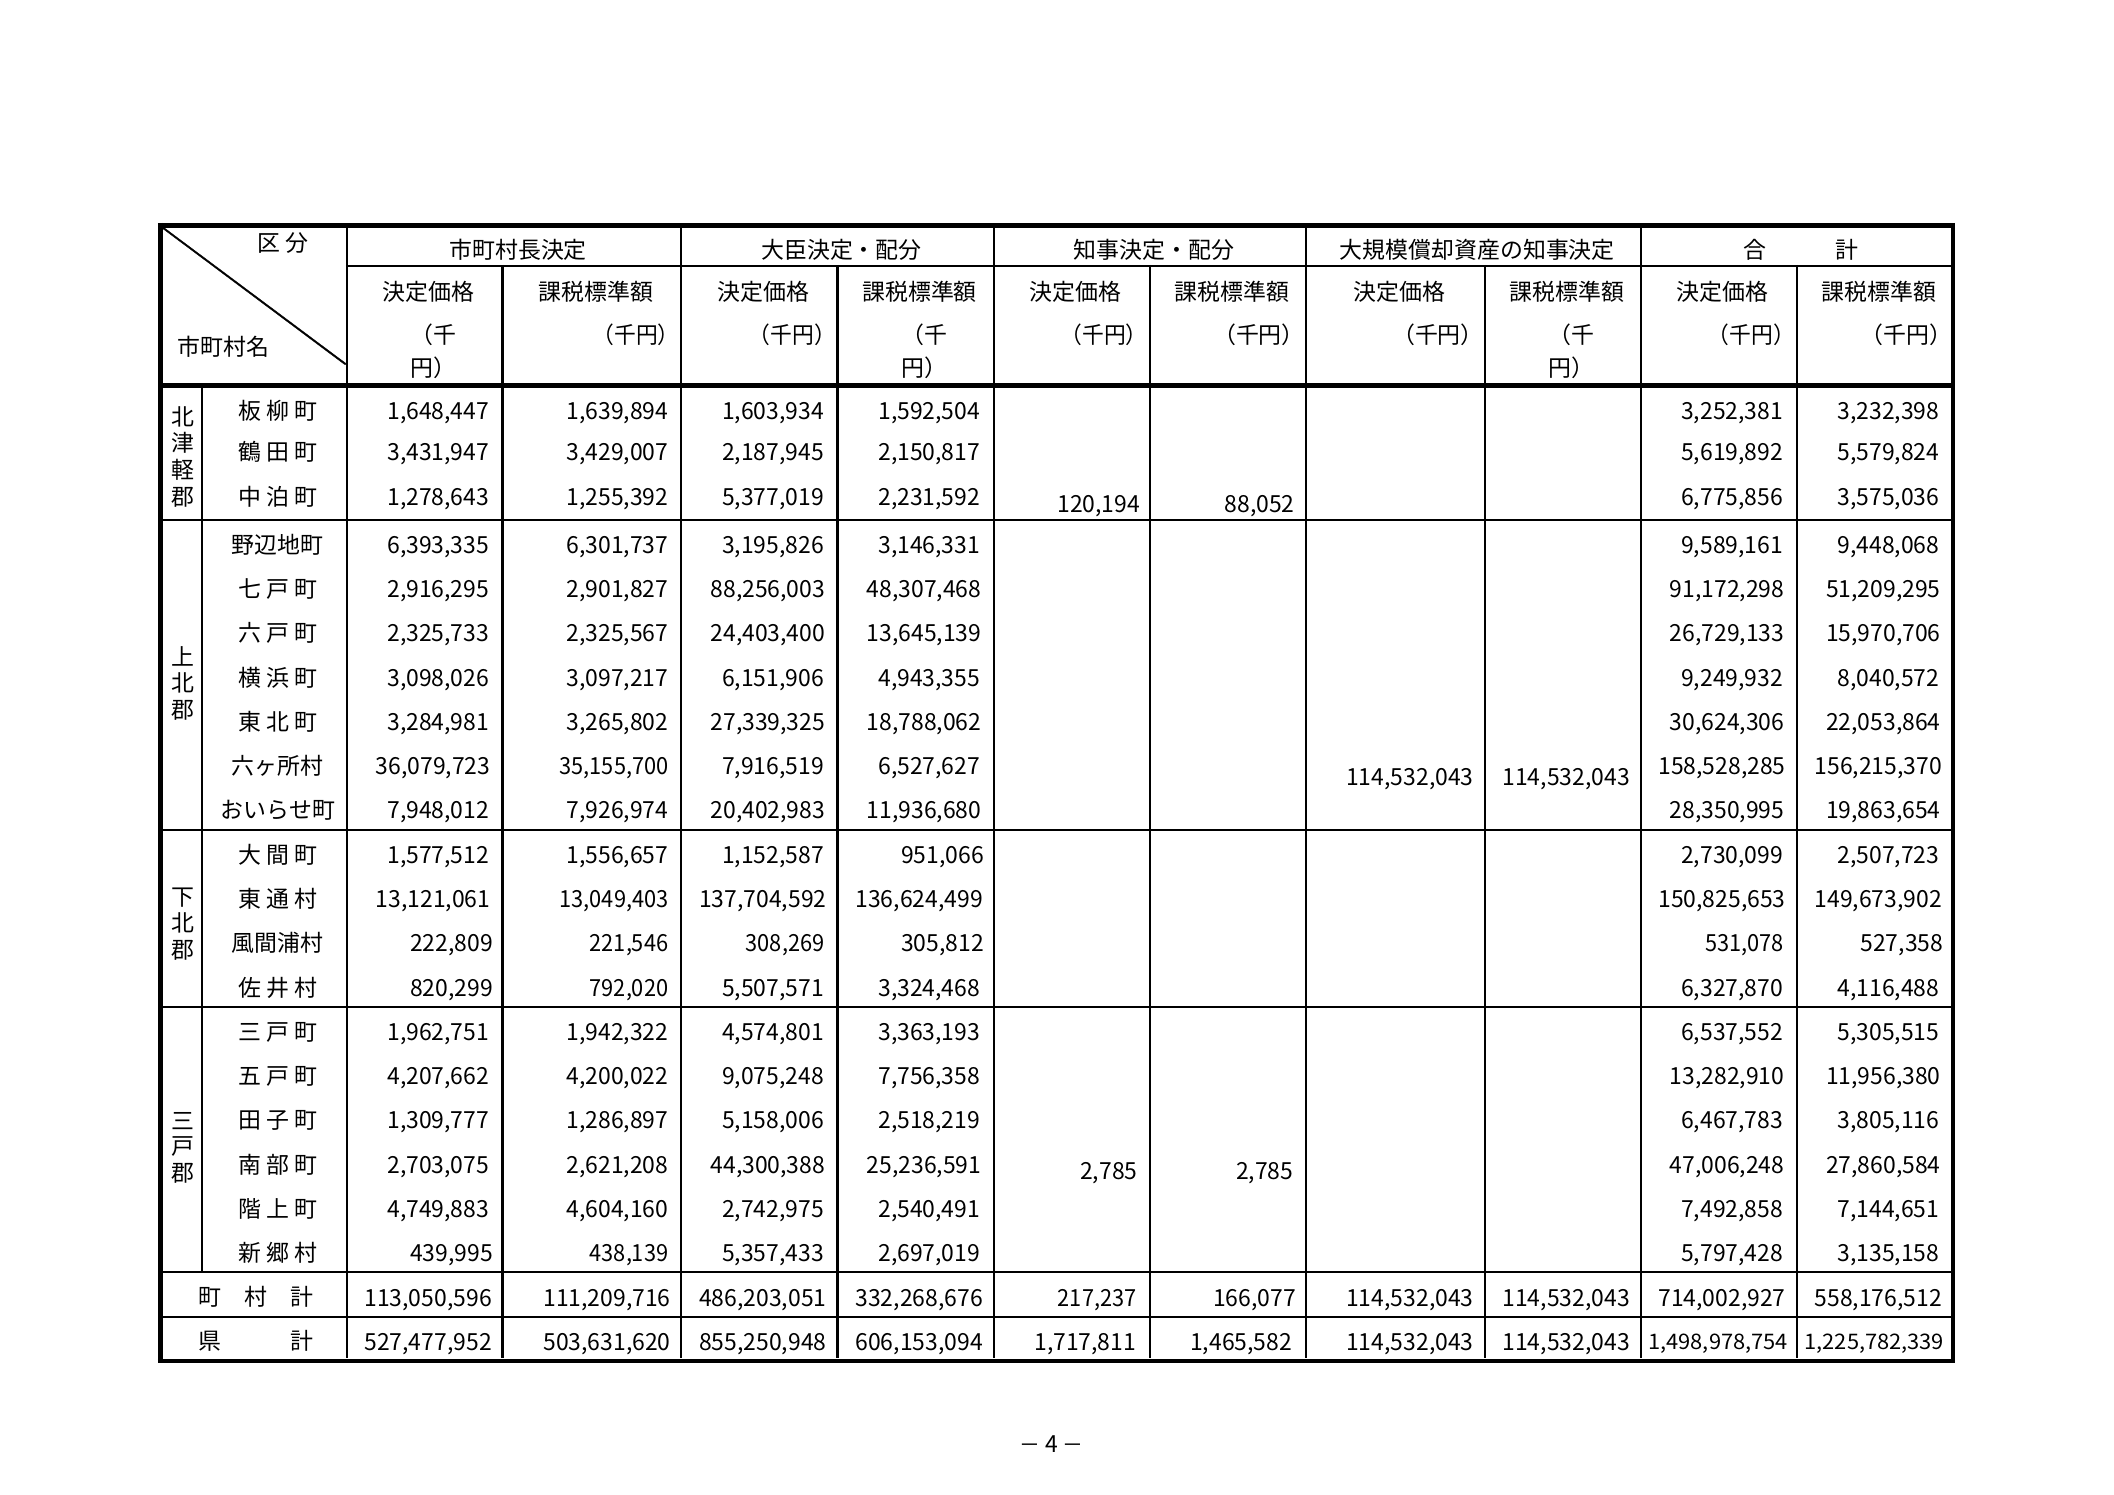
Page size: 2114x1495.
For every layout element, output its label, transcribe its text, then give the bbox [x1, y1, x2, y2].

table_cell 28,350,995 [1642, 785, 1796, 828]
table_cell 13,645,139 [839, 608, 993, 652]
table_cell 3,575,036 [1798, 471, 1951, 519]
table_cell 114,532,043 [1307, 1318, 1484, 1358]
table_cell 階 上 町 [203, 1183, 346, 1227]
table_cell 25,236,591 [839, 1139, 993, 1183]
table_cell 野辺地町 [203, 521, 346, 563]
table_cell 9,075,248 [682, 1050, 836, 1094]
table_cell 7,144,651 [1798, 1183, 1951, 1227]
table_cell 136,624,499 [839, 873, 993, 917]
table_cell [1486, 1008, 1640, 1271]
table_cell 1,152,587 [682, 831, 836, 873]
table_cell 48,307,468 [839, 563, 993, 607]
table_cell 5,357,433 [682, 1227, 836, 1271]
table_cell 1,942,322 [504, 1008, 680, 1050]
table_cell [1307, 388, 1484, 519]
table_cell 8,040,572 [1798, 652, 1951, 696]
table_cell 4,574,801 [682, 1008, 836, 1050]
table_cell 2,785 [1151, 1008, 1305, 1271]
table_cell 七 戸 町 [203, 563, 346, 607]
table_cell 上北郡 [163, 521, 201, 828]
table_cell 1,225,782,339 [1798, 1318, 1951, 1358]
table_cell 3,284,981 [348, 696, 501, 740]
table_cell 18,788,062 [839, 696, 993, 740]
table_cell 6,151,906 [682, 652, 836, 696]
table_cell 2,742,975 [682, 1183, 836, 1227]
table_cell 東 北 町 [203, 696, 346, 740]
table_header 合 計 [1642, 228, 1951, 265]
table_cell 5,619,892 [1642, 426, 1796, 471]
table_cell 1,717,811 [995, 1318, 1149, 1358]
table_header 知事決定・配分 [995, 228, 1305, 265]
table_cell [1486, 831, 1640, 1006]
table_cell 308,269 [682, 917, 836, 962]
table_cell 35,155,700 [504, 740, 680, 784]
table_cell 課税標準額 [1486, 267, 1640, 307]
table_cell 114,532,043 [1486, 521, 1640, 828]
table_cell 1,465,582 [1151, 1318, 1305, 1358]
table_cell 149,673,902 [1798, 873, 1951, 917]
table_cell 855,250,948 [682, 1318, 836, 1358]
table_cell [1307, 831, 1484, 1006]
table_cell 20,402,983 [682, 785, 836, 828]
table_cell 5,305,515 [1798, 1008, 1951, 1050]
table_cell 田 子 町 [203, 1094, 346, 1139]
table_cell 1,255,392 [504, 471, 680, 519]
table_cell 527,477,952 [348, 1318, 501, 1358]
table_cell 決定価格 [682, 267, 836, 307]
table_cell 3,135,158 [1798, 1227, 1951, 1271]
table_cell 27,339,325 [682, 696, 836, 740]
table_cell 5,797,428 [1642, 1227, 1796, 1271]
table_cell 114,532,043 [1486, 1273, 1640, 1316]
table_header 市町村長決定 [348, 228, 680, 265]
table_cell 114,532,043 [1486, 1318, 1640, 1358]
table_cell 下北郡 [163, 831, 201, 1006]
table_cell 2,697,019 [839, 1227, 993, 1271]
table_cell 5,158,006 [682, 1094, 836, 1139]
table_cell 5,579,824 [1798, 426, 1951, 471]
table_cell 2,901,827 [504, 563, 680, 607]
table_cell [1307, 1008, 1484, 1271]
table_cell 3,324,468 [839, 962, 993, 1006]
table_cell 114,532,043 [1307, 521, 1484, 828]
table_cell 3,252,381 [1642, 388, 1796, 426]
table_cell [995, 831, 1149, 1006]
table_cell 1,648,447 [348, 388, 501, 426]
table_cell 課税標準額 [1798, 267, 1951, 307]
table_cell 三 戸 町 [203, 1008, 346, 1050]
table_cell 7,916,519 [682, 740, 836, 784]
table_cell 114,532,043 [1307, 1273, 1484, 1316]
table_cell 六ヶ所村 [203, 740, 346, 784]
table_cell 6,301,737 [504, 521, 680, 563]
table_cell 4,749,883 [348, 1183, 501, 1227]
table_cell 88,052 [1151, 388, 1305, 519]
table_cell 町 村 計 [163, 1273, 346, 1316]
table_cell 3,195,826 [682, 521, 836, 563]
table_cell 2,187,945 [682, 426, 836, 471]
table_cell 9,249,932 [1642, 652, 1796, 696]
table_cell 2,325,567 [504, 608, 680, 652]
table_cell 決定価格 [348, 267, 501, 307]
table_cell 91,172,298 [1642, 563, 1796, 607]
table_cell 332,268,676 [839, 1273, 993, 1316]
table_cell 527,358 [1798, 917, 1951, 962]
table_cell 2,785 [995, 1008, 1149, 1271]
table_cell （千円） [1642, 308, 1796, 383]
table_cell 三戸郡 [163, 1008, 201, 1271]
table_cell 6,527,627 [839, 740, 993, 784]
table_cell 3,146,331 [839, 521, 993, 563]
table_cell 11,936,680 [839, 785, 993, 828]
table_cell 111,209,716 [504, 1273, 680, 1316]
table_cell 風間浦村 [203, 917, 346, 962]
table_cell 1,639,894 [504, 388, 680, 426]
table_cell 714,002,927 [1642, 1273, 1796, 1316]
table_cell 中 泊 町 [203, 471, 346, 519]
table_cell 板 柳 町 [203, 388, 346, 426]
table_cell 27,860,584 [1798, 1139, 1951, 1183]
table_cell 30,624,306 [1642, 696, 1796, 740]
table_cell 1,498,978,754 [1642, 1318, 1796, 1358]
table_cell 951,066 [839, 831, 993, 873]
table_cell 2,231,592 [839, 471, 993, 519]
table_cell 158,528,285 [1642, 740, 1796, 784]
table_cell [995, 521, 1149, 828]
table_cell [1151, 521, 1305, 828]
table_cell 2,540,491 [839, 1183, 993, 1227]
table_cell 2,916,295 [348, 563, 501, 607]
table_cell 305,812 [839, 917, 993, 962]
table_cell 486,203,051 [682, 1273, 836, 1316]
table_cell 北津軽郡 [163, 388, 201, 519]
table_cell 3,097,217 [504, 652, 680, 696]
table_cell 4,116,488 [1798, 962, 1951, 1006]
table_cell （千円） [1151, 308, 1305, 383]
table_cell 438,139 [504, 1227, 680, 1271]
table_cell 決定価格 [1307, 267, 1484, 307]
table_cell 3,805,116 [1798, 1094, 1951, 1139]
table_cell 606,153,094 [839, 1318, 993, 1358]
table_cell 150,825,653 [1642, 873, 1796, 917]
table_cell 1,286,897 [504, 1094, 680, 1139]
table_cell 2,730,099 [1642, 831, 1796, 873]
table_cell 県 計 [163, 1318, 346, 1358]
table_cell 決定価格 [995, 267, 1149, 307]
table_cell 51,209,295 [1798, 563, 1951, 607]
table_cell 558,176,512 [1798, 1273, 1951, 1316]
table_cell 7,492,858 [1642, 1183, 1796, 1227]
table_cell 3,232,398 [1798, 388, 1951, 426]
table_cell 1,962,751 [348, 1008, 501, 1050]
table_cell 6,537,552 [1642, 1008, 1796, 1050]
table_cell 5,507,571 [682, 962, 836, 1006]
table_header 区 分 市町村名 [163, 228, 346, 383]
table_cell 3,429,007 [504, 426, 680, 471]
table_cell 五 戸 町 [203, 1050, 346, 1094]
table_cell （千円） [1486, 308, 1640, 383]
table_cell 792,020 [504, 962, 680, 1006]
table_cell 2,621,208 [504, 1139, 680, 1183]
table_cell 1,556,657 [504, 831, 680, 873]
table_cell 221,546 [504, 917, 680, 962]
table_cell 120,194 [995, 388, 1149, 519]
table_cell 2,150,817 [839, 426, 993, 471]
table_cell 13,282,910 [1642, 1050, 1796, 1094]
table_cell 大 間 町 [203, 831, 346, 873]
table_cell 5,377,019 [682, 471, 836, 519]
table_cell 課税標準額 [839, 267, 993, 307]
table_cell 4,604,160 [504, 1183, 680, 1227]
table_cell 新 郷 村 [203, 1227, 346, 1271]
table_cell 13,049,403 [504, 873, 680, 917]
table_cell [1486, 388, 1640, 519]
table_cell 1,603,934 [682, 388, 836, 426]
table_cell 7,926,974 [504, 785, 680, 828]
table_cell 3,265,802 [504, 696, 680, 740]
table_cell 決定価格 [1642, 267, 1796, 307]
table_cell 3,431,947 [348, 426, 501, 471]
table_cell 六 戸 町 [203, 608, 346, 652]
table_cell 9,448,068 [1798, 521, 1951, 563]
table_cell 南 部 町 [203, 1139, 346, 1183]
table_cell 佐 井 村 [203, 962, 346, 1006]
table_cell 166,077 [1151, 1273, 1305, 1316]
table_cell 2,703,075 [348, 1139, 501, 1183]
table_cell 36,079,723 [348, 740, 501, 784]
table_cell 1,309,777 [348, 1094, 501, 1139]
table_cell 22,053,864 [1798, 696, 1951, 740]
table_cell 4,207,662 [348, 1050, 501, 1094]
table_cell 6,467,783 [1642, 1094, 1796, 1139]
table_header 大規模償却資産の知事決定 [1307, 228, 1640, 265]
table_cell 東 通 村 [203, 873, 346, 917]
table_cell 2,507,723 [1798, 831, 1951, 873]
table_cell 156,215,370 [1798, 740, 1951, 784]
table_cell 横 浜 町 [203, 652, 346, 696]
table_cell 19,863,654 [1798, 785, 1951, 828]
table_cell （千円） [348, 308, 501, 383]
table_cell 1,278,643 [348, 471, 501, 519]
table_cell 9,589,161 [1642, 521, 1796, 563]
table_cell 44,300,388 [682, 1139, 836, 1183]
table_cell 13,121,061 [348, 873, 501, 917]
table_cell 439,995 [348, 1227, 501, 1271]
table_cell 15,970,706 [1798, 608, 1951, 652]
table_cell 1,592,504 [839, 388, 993, 426]
table_cell 6,393,335 [348, 521, 501, 563]
table_cell 820,299 [348, 962, 501, 1006]
table_cell 鶴 田 町 [203, 426, 346, 471]
table_cell 503,631,620 [504, 1318, 680, 1358]
table_cell 2,325,733 [348, 608, 501, 652]
table_cell 11,956,380 [1798, 1050, 1951, 1094]
table_cell （千円） [839, 308, 993, 383]
table_cell 137,704,592 [682, 873, 836, 917]
table_cell 7,756,358 [839, 1050, 993, 1094]
table_cell 4,200,022 [504, 1050, 680, 1094]
table_cell 217,237 [995, 1273, 1149, 1316]
table_cell （千円） [1307, 308, 1484, 383]
table_cell 47,006,248 [1642, 1139, 1796, 1183]
table_cell 24,403,400 [682, 608, 836, 652]
table_cell 6,775,856 [1642, 471, 1796, 519]
table_cell 1,577,512 [348, 831, 501, 873]
table_cell 課税標準額 [504, 267, 680, 307]
table_cell 3,363,193 [839, 1008, 993, 1050]
table_header 大臣決定・配分 [682, 228, 993, 265]
table_cell おいらせ町 [203, 785, 346, 828]
table_cell 113,050,596 [348, 1273, 501, 1316]
table_cell （千円） [682, 308, 836, 383]
table_cell 6,327,870 [1642, 962, 1796, 1006]
table_cell 88,256,003 [682, 563, 836, 607]
table_cell （千円） [1798, 308, 1951, 383]
table_cell 531,078 [1642, 917, 1796, 962]
table_cell 4,943,355 [839, 652, 993, 696]
table_cell [1151, 831, 1305, 1006]
table_cell 26,729,133 [1642, 608, 1796, 652]
table_cell 2,518,219 [839, 1094, 993, 1139]
table_cell （千円） [504, 308, 680, 383]
table_cell 222,809 [348, 917, 501, 962]
table_cell 7,948,012 [348, 785, 501, 828]
table_cell 課税標準額 [1151, 267, 1305, 307]
table_cell 3,098,026 [348, 652, 501, 696]
table_cell （千円） [995, 308, 1149, 383]
